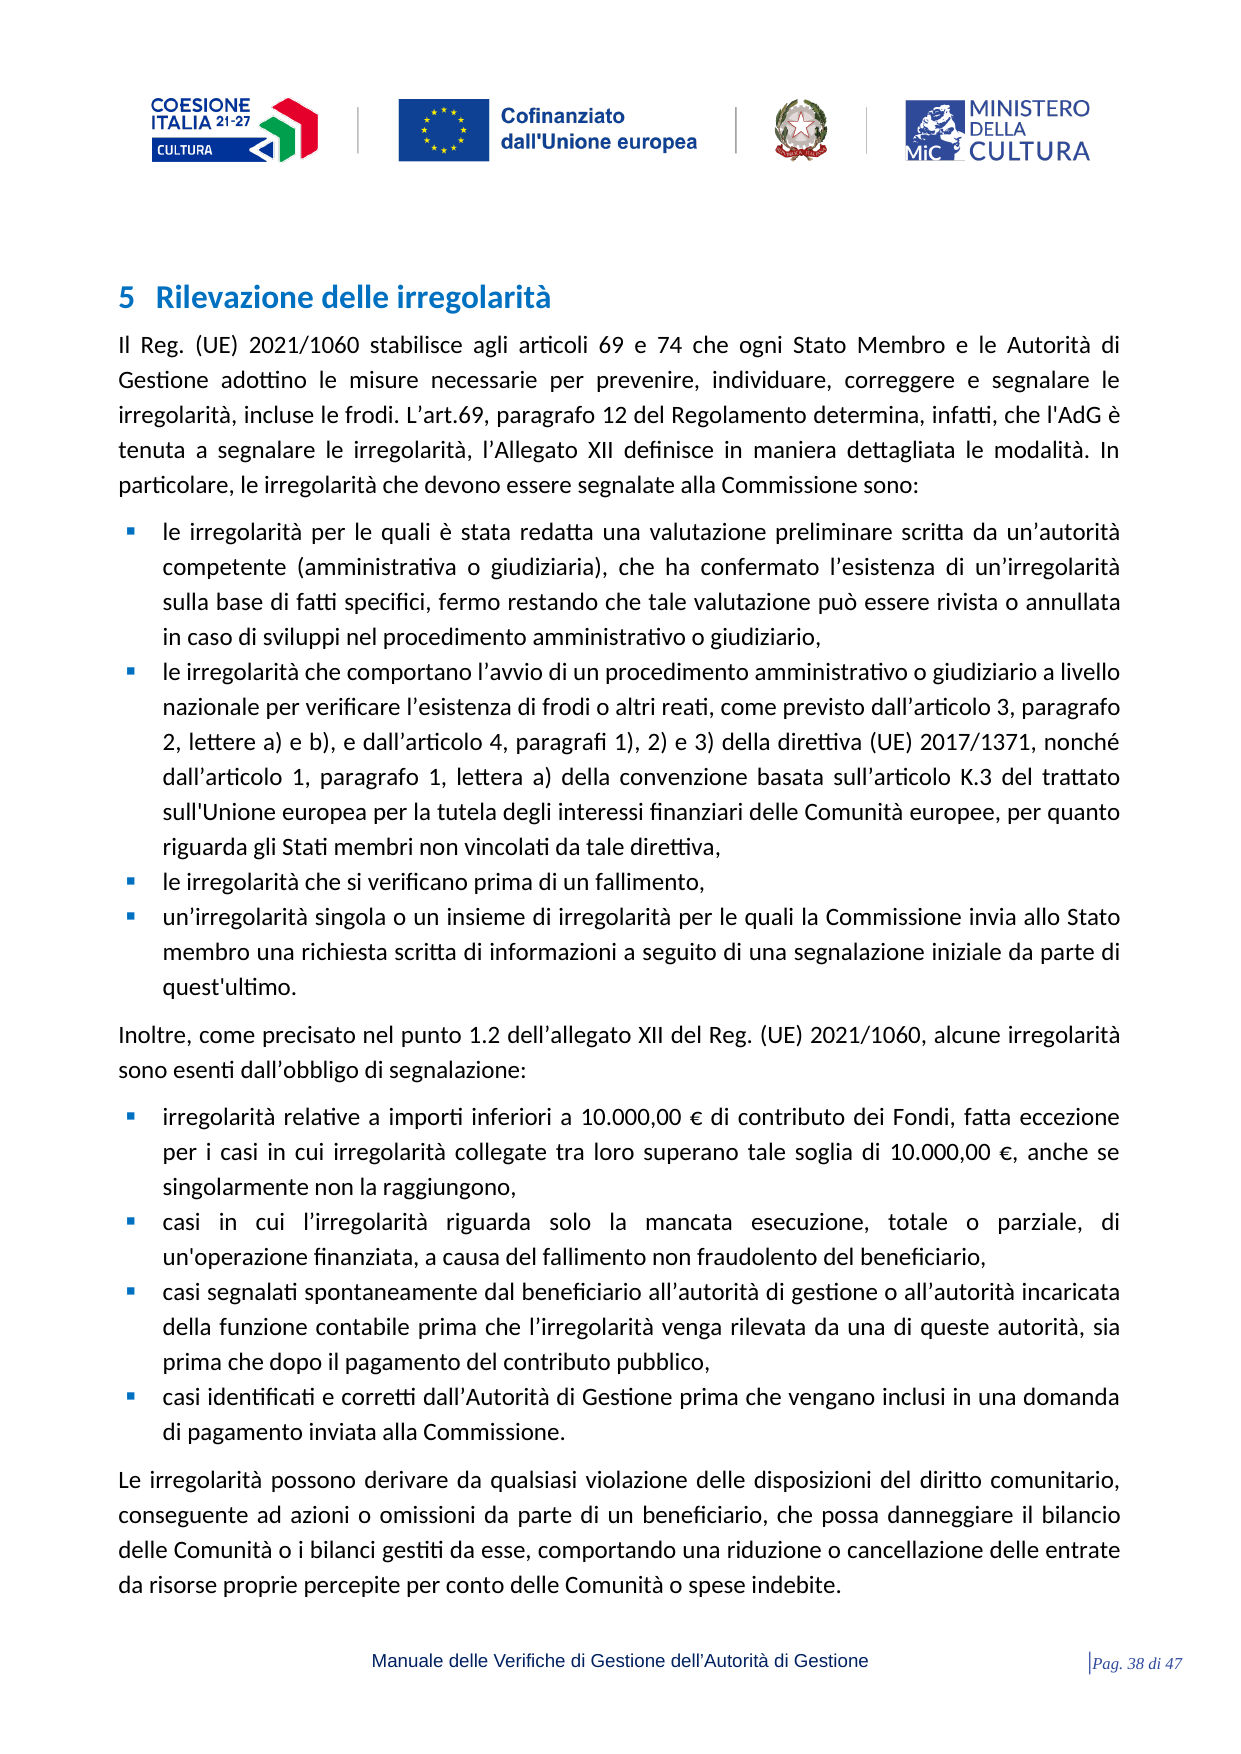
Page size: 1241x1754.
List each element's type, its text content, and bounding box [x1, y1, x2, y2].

list irregolarità relative a importi inferiori a 10.000,00 € di contributo dei Fondi, fatta eccezione per i casi in cui irregolarità collegate tra loro superano tale soglia di 10.000,00 €, anche se singolarmente non la raggiungono, [125, 1102, 1122, 1202]
subtitle Rilevazione delle irregolarità [118, 276, 1122, 317]
list casi segnalati spontaneamente dal beneficiario all’autorità di gestione o all’autorità incaricata della funzione contabile prima che l’irregolarità venga rilevata da una di queste autorità, sia prima che dopo il pagamento del contributo pubblico, [125, 1277, 1122, 1377]
text Le irregolarità possono derivare da qualsiasi violazione delle disposizioni del diritto comunitario, conseguente ad azioni o omissioni da parte di un beneficiario, che possa danneggiare il bilancio delle Comunità o i bilanci gestiti da esse, comportando una riduzione o cancellazione delle entrate da risorse proprie percepite per conto delle Comunità o spese indebite. [118, 1464, 1122, 1599]
picture [118, 82, 1123, 181]
list casi in cui l’irregolarità riguarda solo la mancata esecuzione, totale o parziale, di un'operazione finanziata, a causa del fallimento non fraudolento del beneficiario, [125, 1207, 1122, 1272]
text Il Reg. (UE) 2021/1060 stabilisce agli articoli 69 e 74 che ogni Stato Membro e le Autorità di Gestione adottino le misure necessarie per prevenire, individuare, correggere e segnalare le irregolarità, incluse le frodi. L’art.69, paragrafo 12 del Regolamento determina, infatti, che l'AdG è tenuta a segnalare le irregolarità, l’Allegato XII definisce in maniera dettagliata le modalità. In particolare, le irregolarità che devono essere segnalate alla Commissione sono: [118, 329, 1122, 499]
list le irregolarità che comportano l’avvio di un procedimento amministrativo o giudiziario a livello nazionale per verificare l’esistenza di frodi o altri reati, come previsto dall’articolo 3, paragrafo 2, lettere a) e b), e dall’articolo 4, paragrafi 1), 2) e 3) della direttiva (UE) 2017/1371, nonché dall’articolo 1, paragrafo 1, lettera a) della convenzione basata sull’articolo K.3 del trattato sull'Unione europea per la tutela degli interessi finanziari delle Comunità europee, per quanto riguarda gli Stati membri non vincolati da tale direttiva, [125, 657, 1122, 862]
list le irregolarità che si verificano prima di un fallimento, [125, 867, 1122, 897]
list un’irregolarità singola o un insieme di irregolarità per le quali la Commissione invia allo Stato membro una richiesta scritta di informazioni a seguito di una segnalazione iniziale da parte di quest'ultimo. [125, 902, 1122, 1002]
list le irregolarità per le quali è stata redatta una valutazione preliminare scritta da un’autorità competente (amministrativa o giudiziaria), che ha confermato l’esistenza di un’irregolarità sulla base di fatti specifici, fermo restando che tale valutazione può essere rivista o annullata in caso di sviluppi nel procedimento amministrativo o giudiziario, [125, 517, 1122, 652]
text Inoltre, come precisato nel punto 1.2 dell’allegato XII del Reg. (UE) 2021/1060, alcune irregolarità sono esenti dall’obbligo di segnalazione: [118, 1019, 1122, 1084]
list casi identificati e corretti dall’Autorità di Gestione prima che vengano inclusi in una domanda di pagamento inviata alla Commissione. [125, 1382, 1122, 1447]
